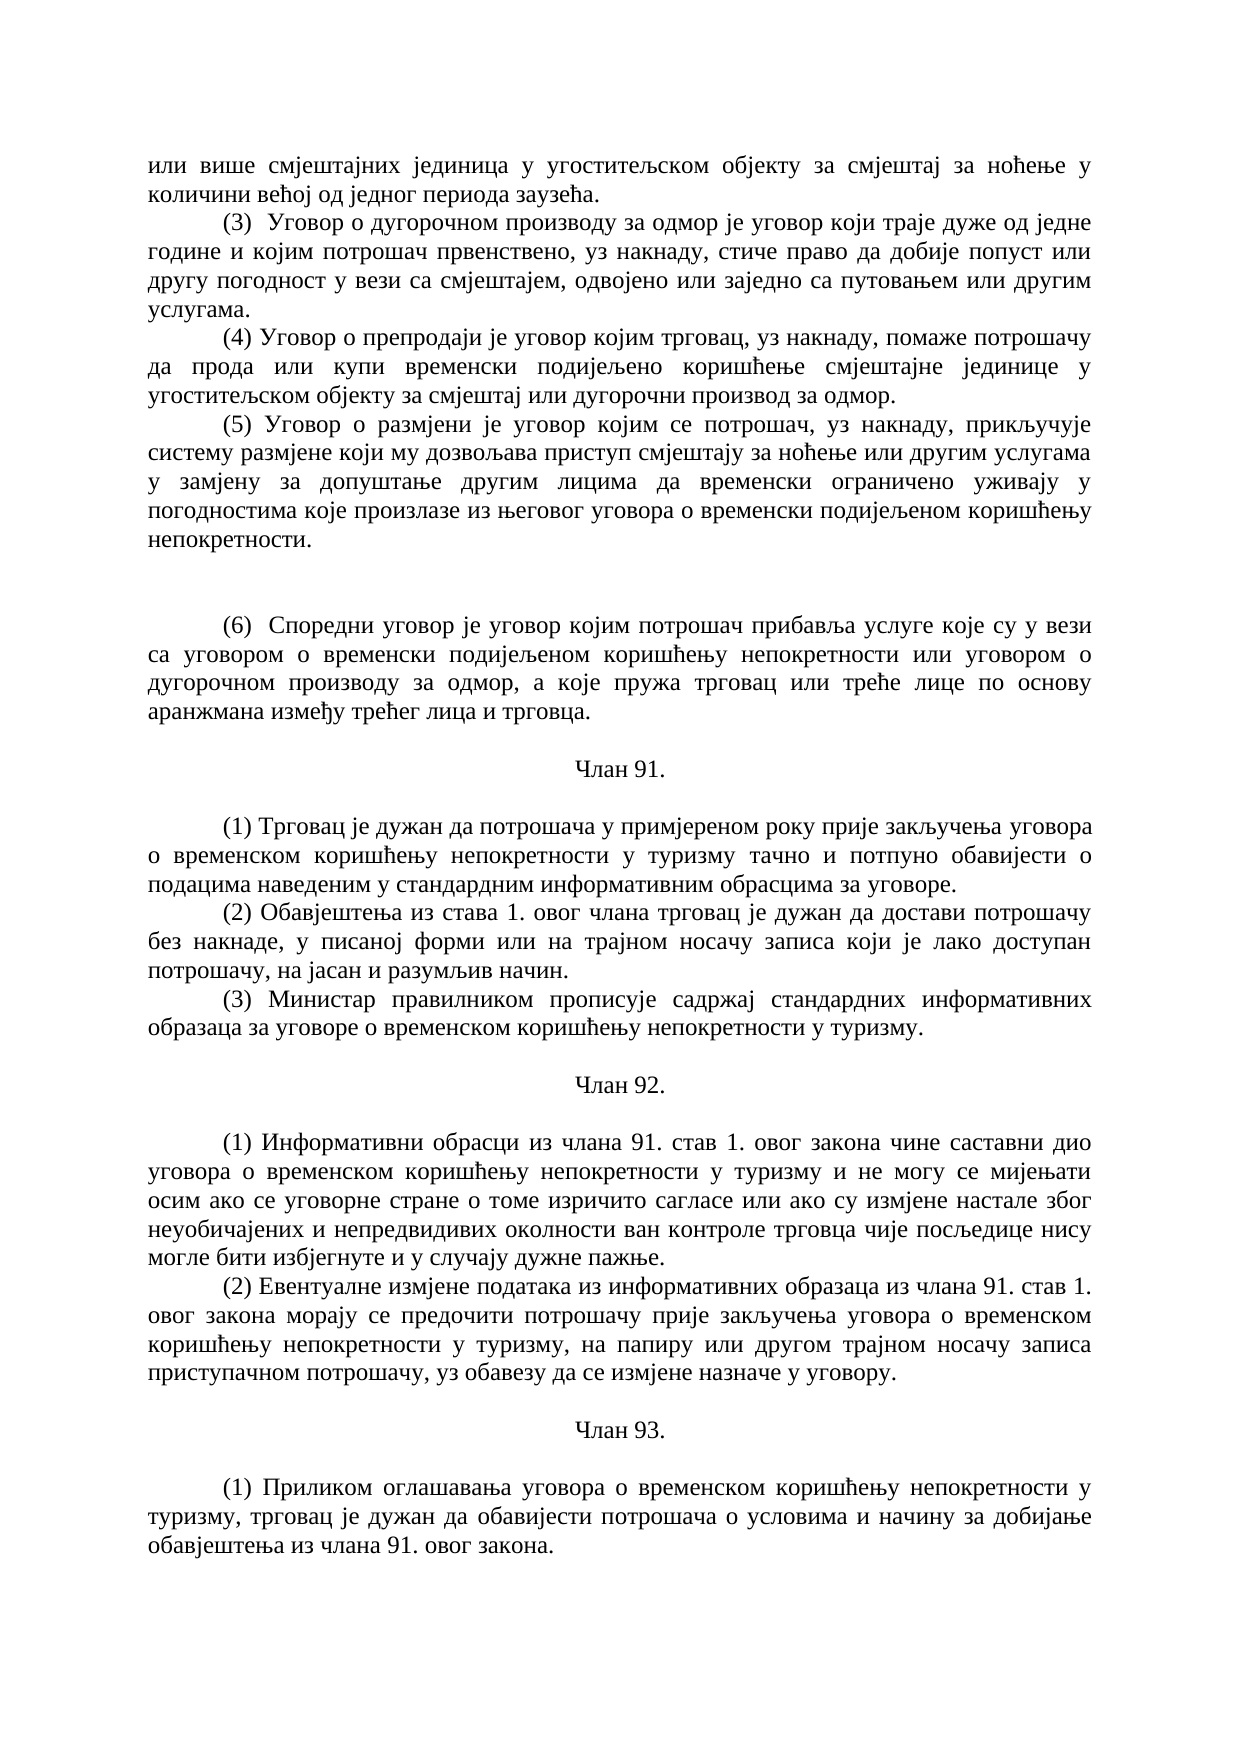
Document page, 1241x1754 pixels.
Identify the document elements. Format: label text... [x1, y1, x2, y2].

text (2) Евентуалне измјене података из информативних образаца из члана 91. став 1. овог закона морају се предочити потрошачу прије закључења уговора о временском коришћењу непокретности у туризму, на папиру или другом трајном носачу записа приступачном потрошачу, уз обавезу да се измјене назначе у уговору. [148, 1271, 1092, 1386]
text Члан 92. [148, 1070, 1092, 1099]
text (3) Уговор о дугорочном производу за одмор је уговор који траје дуже од једне године и којим потрошач првенствено, уз накнаду, стиче право да добије попуст или другу погодност у вези са смјештајем, одвојено или заједно са путовањем или другим услугама. [148, 207, 1092, 322]
text Члан 93. [148, 1415, 1092, 1444]
text (6) Споредни уговор је уговор којим потрошач прибавља услуге које су у вези са уговором о временски подијељеном коришћењу непокретности или уговором о дугорочном производу за одмор, а које пружа трговац или треће лице по основу аранжмана између трећег лица и трговца. [148, 610, 1092, 725]
text Члан 91. [148, 754, 1092, 782]
text (5) Уговор о размјени је уговор којим се потрошач, уз накнаду, прикључује систему размјене који му дозвољава приступ смјештају за ноћење или другим услугама у замјену за допуштање другим лицима да временски ограничено уживају у погодностима које произлазе из његовог уговора о временски подијељеном коришћењу непокретности. [148, 409, 1092, 552]
text (1) Трговац је дужан да потрошача у примјереном року прије закључења уговора о временском коришћењу непокретности у туризму тачно и потпуно обавијести о подацима наведеним у стандардним информативним обрасцима за уговоре. [148, 811, 1092, 897]
text (3) Министар правилником прописује садржај стандардних информативних образаца за уговоре о временском коришћењу непокретности у туризму. [148, 984, 1092, 1041]
text (2) Обавјештења из става 1. овог члана трговац је дужан да достави потрошачу без накнаде, у писаној форми или на трајном носачу записа који је лако доступан потрошачу, на јасан и разумљив начин. [148, 897, 1092, 984]
text (1) Информативни обрасци из члана 91. став 1. овог закона чине саставни дио уговора о временском коришћењу непокретности у туризму и не могу се мијењати осим ако се уговорне стране о томе изричито сагласе или ако су измјене настале због неуобичајених и непредвидивих околности ван контроле трговца чије посљедице нису могле бити избјегнуте и у случају дужне пажње. [148, 1127, 1092, 1271]
text (1) Приликом оглашавања уговора о временском коришћењу непокретности у туризму, трговац је дужан да обавијести потрошача о условима и начину за добијање обавјештења из члана 91. овог закона. [148, 1472, 1092, 1559]
text (4) Уговор о препродаји је уговор којим трговац, уз накнаду, помаже потрошачу да прода или купи временски подијељено коришћење смјештајне јединице у угоститељском објекту за смјештај или дугорочни производ за одмор. [148, 322, 1092, 409]
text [148, 150, 1092, 207]
